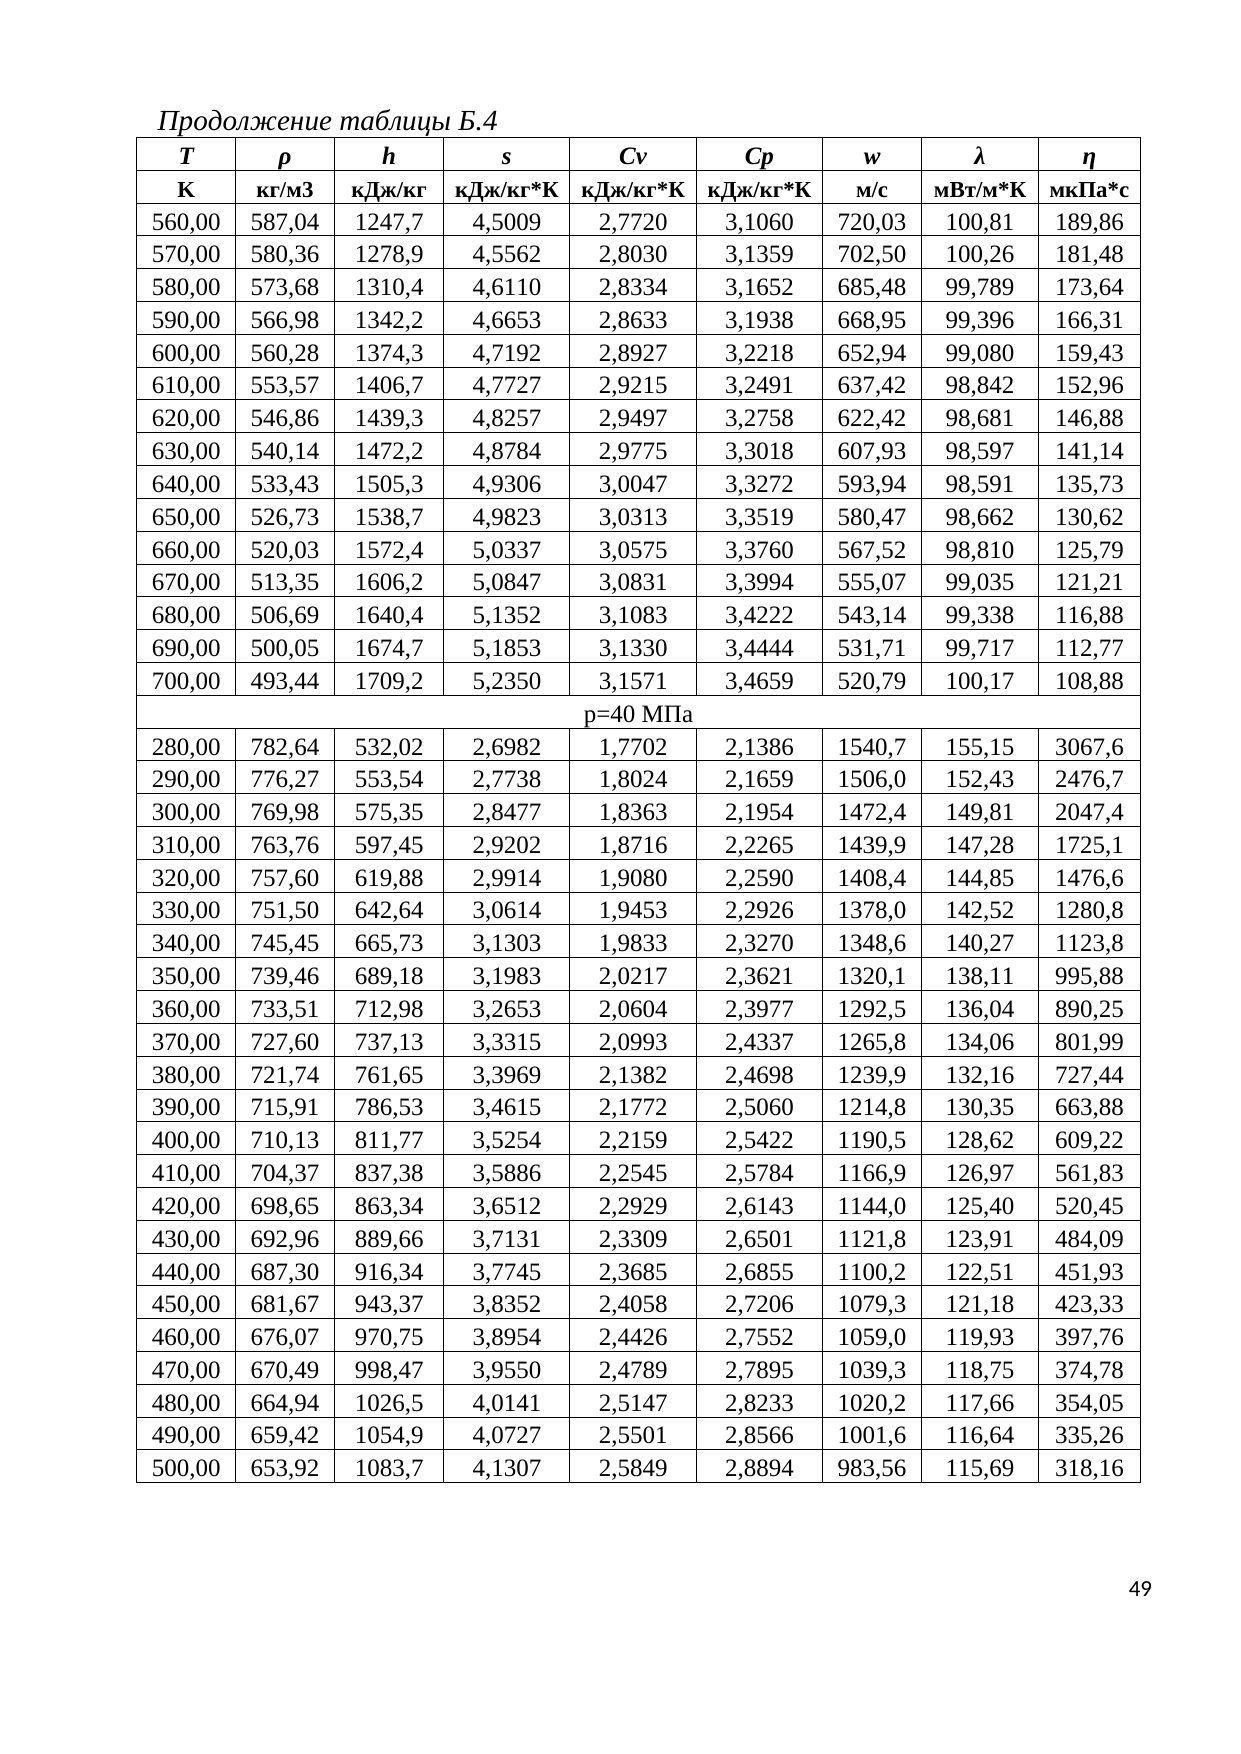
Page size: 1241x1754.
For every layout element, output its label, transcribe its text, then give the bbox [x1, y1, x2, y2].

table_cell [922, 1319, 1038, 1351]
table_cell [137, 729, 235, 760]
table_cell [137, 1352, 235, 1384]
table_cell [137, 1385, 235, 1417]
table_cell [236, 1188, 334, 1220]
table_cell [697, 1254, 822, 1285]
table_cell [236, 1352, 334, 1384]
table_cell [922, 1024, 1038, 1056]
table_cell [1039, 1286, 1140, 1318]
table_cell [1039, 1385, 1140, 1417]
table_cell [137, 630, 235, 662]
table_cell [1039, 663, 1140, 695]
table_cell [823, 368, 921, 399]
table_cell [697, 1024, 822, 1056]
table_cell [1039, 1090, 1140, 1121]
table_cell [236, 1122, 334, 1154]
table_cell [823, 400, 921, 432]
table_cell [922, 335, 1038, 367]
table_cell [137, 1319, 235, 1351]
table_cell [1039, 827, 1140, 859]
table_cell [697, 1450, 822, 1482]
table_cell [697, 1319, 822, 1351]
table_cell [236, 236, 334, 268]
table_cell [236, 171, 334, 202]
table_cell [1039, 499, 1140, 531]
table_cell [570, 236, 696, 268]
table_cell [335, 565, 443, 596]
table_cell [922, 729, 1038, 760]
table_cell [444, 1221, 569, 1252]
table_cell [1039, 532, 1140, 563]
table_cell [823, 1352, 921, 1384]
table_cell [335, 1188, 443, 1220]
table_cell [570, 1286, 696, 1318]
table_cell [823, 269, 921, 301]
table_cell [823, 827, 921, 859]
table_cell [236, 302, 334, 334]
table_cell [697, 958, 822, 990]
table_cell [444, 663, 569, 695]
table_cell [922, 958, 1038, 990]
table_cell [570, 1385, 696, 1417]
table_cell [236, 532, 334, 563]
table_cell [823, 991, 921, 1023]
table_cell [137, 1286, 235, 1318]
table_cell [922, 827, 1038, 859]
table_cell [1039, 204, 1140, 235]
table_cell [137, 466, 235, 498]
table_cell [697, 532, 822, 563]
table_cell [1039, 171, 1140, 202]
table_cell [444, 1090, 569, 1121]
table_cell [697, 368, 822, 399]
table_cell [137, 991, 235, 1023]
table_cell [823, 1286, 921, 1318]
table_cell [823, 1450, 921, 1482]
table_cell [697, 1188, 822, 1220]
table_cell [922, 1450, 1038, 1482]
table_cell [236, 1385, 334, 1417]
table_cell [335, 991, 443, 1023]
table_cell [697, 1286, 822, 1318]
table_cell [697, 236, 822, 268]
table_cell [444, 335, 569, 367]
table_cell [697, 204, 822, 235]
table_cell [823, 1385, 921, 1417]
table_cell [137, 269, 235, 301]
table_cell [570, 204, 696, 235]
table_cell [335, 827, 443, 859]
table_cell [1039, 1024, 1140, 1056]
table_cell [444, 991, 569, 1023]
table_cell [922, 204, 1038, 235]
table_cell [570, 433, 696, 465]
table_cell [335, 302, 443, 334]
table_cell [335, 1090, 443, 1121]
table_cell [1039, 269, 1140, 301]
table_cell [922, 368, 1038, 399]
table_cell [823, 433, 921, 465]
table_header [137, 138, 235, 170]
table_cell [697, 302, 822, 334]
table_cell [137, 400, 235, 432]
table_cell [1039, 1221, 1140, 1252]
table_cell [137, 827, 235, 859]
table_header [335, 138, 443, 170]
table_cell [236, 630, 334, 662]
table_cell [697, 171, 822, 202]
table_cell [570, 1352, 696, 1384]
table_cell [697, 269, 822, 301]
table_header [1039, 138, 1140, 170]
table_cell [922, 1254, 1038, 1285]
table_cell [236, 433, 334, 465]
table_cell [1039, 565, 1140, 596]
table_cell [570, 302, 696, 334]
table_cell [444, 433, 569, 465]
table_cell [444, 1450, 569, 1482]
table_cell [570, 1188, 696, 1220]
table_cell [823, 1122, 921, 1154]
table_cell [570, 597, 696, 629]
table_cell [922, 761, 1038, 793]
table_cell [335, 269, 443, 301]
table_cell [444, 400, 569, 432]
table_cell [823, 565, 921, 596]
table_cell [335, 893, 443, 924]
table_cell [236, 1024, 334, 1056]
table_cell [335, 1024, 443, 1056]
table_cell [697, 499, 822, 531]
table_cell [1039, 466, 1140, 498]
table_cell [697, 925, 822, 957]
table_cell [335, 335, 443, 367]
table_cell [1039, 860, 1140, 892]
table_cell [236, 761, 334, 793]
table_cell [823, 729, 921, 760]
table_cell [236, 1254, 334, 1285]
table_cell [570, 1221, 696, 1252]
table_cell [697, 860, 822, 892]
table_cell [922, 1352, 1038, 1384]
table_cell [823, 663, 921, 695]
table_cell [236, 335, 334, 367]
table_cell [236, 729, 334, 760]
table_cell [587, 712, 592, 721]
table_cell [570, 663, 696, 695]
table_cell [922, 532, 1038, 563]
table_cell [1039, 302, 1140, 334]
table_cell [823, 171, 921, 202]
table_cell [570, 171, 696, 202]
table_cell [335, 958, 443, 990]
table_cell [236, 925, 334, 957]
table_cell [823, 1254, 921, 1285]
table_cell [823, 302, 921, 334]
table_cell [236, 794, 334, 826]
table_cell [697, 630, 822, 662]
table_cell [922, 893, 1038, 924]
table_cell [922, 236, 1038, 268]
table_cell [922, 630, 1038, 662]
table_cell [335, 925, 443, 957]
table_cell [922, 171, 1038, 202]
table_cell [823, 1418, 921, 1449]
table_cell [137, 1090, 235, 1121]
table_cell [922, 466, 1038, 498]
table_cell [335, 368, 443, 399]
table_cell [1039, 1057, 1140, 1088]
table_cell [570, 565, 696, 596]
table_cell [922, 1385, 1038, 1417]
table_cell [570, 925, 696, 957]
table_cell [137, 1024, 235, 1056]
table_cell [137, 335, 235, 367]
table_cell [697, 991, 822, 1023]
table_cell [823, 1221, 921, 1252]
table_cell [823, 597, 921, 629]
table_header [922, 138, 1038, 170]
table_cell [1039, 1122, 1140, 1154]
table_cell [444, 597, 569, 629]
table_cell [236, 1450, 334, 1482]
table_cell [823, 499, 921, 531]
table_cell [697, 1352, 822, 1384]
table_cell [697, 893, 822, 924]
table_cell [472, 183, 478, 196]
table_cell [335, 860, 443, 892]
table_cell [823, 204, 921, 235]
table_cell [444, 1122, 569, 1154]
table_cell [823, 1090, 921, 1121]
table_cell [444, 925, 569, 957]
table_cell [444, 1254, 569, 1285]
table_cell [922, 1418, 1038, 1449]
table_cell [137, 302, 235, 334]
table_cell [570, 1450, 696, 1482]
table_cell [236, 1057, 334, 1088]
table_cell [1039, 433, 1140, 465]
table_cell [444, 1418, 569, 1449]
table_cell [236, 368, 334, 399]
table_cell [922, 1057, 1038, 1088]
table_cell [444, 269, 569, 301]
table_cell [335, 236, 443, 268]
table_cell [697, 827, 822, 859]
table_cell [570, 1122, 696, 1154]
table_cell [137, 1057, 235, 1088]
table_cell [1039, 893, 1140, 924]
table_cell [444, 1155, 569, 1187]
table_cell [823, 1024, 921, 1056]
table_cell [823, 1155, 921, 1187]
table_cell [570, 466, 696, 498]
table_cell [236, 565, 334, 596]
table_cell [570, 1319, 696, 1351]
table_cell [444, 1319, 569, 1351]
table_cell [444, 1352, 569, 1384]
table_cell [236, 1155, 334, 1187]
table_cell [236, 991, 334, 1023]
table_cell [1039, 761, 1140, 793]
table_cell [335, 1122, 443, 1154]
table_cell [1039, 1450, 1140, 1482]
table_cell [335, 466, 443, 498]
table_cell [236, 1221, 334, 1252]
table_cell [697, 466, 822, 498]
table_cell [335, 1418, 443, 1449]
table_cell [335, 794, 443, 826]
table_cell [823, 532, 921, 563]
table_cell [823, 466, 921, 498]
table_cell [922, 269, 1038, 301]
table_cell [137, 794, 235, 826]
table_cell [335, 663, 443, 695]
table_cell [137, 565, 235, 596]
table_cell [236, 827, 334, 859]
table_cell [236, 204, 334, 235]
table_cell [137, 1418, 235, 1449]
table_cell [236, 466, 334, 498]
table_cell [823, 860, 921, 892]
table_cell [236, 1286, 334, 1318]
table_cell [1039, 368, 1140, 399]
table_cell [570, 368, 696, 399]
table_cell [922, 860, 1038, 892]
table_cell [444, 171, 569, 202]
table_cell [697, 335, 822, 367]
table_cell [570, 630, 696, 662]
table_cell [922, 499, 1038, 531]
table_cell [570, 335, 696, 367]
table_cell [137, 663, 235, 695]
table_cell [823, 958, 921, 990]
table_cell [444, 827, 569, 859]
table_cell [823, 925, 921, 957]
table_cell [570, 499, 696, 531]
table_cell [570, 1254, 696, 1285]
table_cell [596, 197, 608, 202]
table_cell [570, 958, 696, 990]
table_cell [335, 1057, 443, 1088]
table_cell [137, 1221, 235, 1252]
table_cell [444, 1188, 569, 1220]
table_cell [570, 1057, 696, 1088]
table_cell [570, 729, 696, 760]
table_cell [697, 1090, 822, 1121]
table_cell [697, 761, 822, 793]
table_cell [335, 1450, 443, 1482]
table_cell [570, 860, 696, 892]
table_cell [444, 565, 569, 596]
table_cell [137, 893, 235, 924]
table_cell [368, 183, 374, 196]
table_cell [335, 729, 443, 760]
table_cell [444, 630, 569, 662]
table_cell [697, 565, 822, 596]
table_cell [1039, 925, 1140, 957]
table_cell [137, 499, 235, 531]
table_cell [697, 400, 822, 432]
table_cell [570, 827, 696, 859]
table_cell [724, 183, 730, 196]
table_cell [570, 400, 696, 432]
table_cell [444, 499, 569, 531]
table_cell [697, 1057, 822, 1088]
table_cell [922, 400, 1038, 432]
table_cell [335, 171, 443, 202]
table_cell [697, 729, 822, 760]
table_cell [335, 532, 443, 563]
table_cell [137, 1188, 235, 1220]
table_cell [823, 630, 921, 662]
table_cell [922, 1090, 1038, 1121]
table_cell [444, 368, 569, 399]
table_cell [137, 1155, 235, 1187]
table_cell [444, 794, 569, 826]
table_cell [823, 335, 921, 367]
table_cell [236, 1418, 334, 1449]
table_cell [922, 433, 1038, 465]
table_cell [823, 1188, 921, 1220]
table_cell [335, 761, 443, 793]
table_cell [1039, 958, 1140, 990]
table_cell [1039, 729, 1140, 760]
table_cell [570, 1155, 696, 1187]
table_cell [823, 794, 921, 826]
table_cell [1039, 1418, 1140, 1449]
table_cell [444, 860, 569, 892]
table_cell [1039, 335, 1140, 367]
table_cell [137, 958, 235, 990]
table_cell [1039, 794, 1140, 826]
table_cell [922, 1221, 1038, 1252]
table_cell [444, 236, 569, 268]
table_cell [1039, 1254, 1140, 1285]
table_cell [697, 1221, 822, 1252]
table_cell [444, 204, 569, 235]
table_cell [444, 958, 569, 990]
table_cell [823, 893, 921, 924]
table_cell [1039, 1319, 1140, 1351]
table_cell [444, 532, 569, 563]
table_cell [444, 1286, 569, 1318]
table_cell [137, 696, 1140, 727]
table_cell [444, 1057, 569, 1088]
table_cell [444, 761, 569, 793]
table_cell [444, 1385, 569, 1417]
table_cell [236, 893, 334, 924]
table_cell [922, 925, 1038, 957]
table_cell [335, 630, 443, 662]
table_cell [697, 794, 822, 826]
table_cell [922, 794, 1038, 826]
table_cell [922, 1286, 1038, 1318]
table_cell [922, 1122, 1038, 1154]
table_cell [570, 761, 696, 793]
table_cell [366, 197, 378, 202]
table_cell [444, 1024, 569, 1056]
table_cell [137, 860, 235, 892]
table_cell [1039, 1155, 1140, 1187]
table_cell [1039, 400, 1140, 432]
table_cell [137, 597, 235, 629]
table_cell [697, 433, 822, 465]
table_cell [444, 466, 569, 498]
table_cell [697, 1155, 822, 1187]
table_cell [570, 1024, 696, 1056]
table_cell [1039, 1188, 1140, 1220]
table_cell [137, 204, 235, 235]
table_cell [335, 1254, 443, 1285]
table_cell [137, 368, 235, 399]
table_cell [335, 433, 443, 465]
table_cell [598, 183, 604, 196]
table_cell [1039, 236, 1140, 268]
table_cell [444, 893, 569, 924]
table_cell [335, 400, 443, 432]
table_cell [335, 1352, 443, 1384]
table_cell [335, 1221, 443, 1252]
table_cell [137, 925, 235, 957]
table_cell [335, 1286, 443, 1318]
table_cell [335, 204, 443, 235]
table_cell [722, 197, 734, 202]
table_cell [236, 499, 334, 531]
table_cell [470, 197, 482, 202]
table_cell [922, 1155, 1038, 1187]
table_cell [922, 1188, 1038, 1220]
text Продолжение таблицы Б.4 [157, 103, 1152, 137]
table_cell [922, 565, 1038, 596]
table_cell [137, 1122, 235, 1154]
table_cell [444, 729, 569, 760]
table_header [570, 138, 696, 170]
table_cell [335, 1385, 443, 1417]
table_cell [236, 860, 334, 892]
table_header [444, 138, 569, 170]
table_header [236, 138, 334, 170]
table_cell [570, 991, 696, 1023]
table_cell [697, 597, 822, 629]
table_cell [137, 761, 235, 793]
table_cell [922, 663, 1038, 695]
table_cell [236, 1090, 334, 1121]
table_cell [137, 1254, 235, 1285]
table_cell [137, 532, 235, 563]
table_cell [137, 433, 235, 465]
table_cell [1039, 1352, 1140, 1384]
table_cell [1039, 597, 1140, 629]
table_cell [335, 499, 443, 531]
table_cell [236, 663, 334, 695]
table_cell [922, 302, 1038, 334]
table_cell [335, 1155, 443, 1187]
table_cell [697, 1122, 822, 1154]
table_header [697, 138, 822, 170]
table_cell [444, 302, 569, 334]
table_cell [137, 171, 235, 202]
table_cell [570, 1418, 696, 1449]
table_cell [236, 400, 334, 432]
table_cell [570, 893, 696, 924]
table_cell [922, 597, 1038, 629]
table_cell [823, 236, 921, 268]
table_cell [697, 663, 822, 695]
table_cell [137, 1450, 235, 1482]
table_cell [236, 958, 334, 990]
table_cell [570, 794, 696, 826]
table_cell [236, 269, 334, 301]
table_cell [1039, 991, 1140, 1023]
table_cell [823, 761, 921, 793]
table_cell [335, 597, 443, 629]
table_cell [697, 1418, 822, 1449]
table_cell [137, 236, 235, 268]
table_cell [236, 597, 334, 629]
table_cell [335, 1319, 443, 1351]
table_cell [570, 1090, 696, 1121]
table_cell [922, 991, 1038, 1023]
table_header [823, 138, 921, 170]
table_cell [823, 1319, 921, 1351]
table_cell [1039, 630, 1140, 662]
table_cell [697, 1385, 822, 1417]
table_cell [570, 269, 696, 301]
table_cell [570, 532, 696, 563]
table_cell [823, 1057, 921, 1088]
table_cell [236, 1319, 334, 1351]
